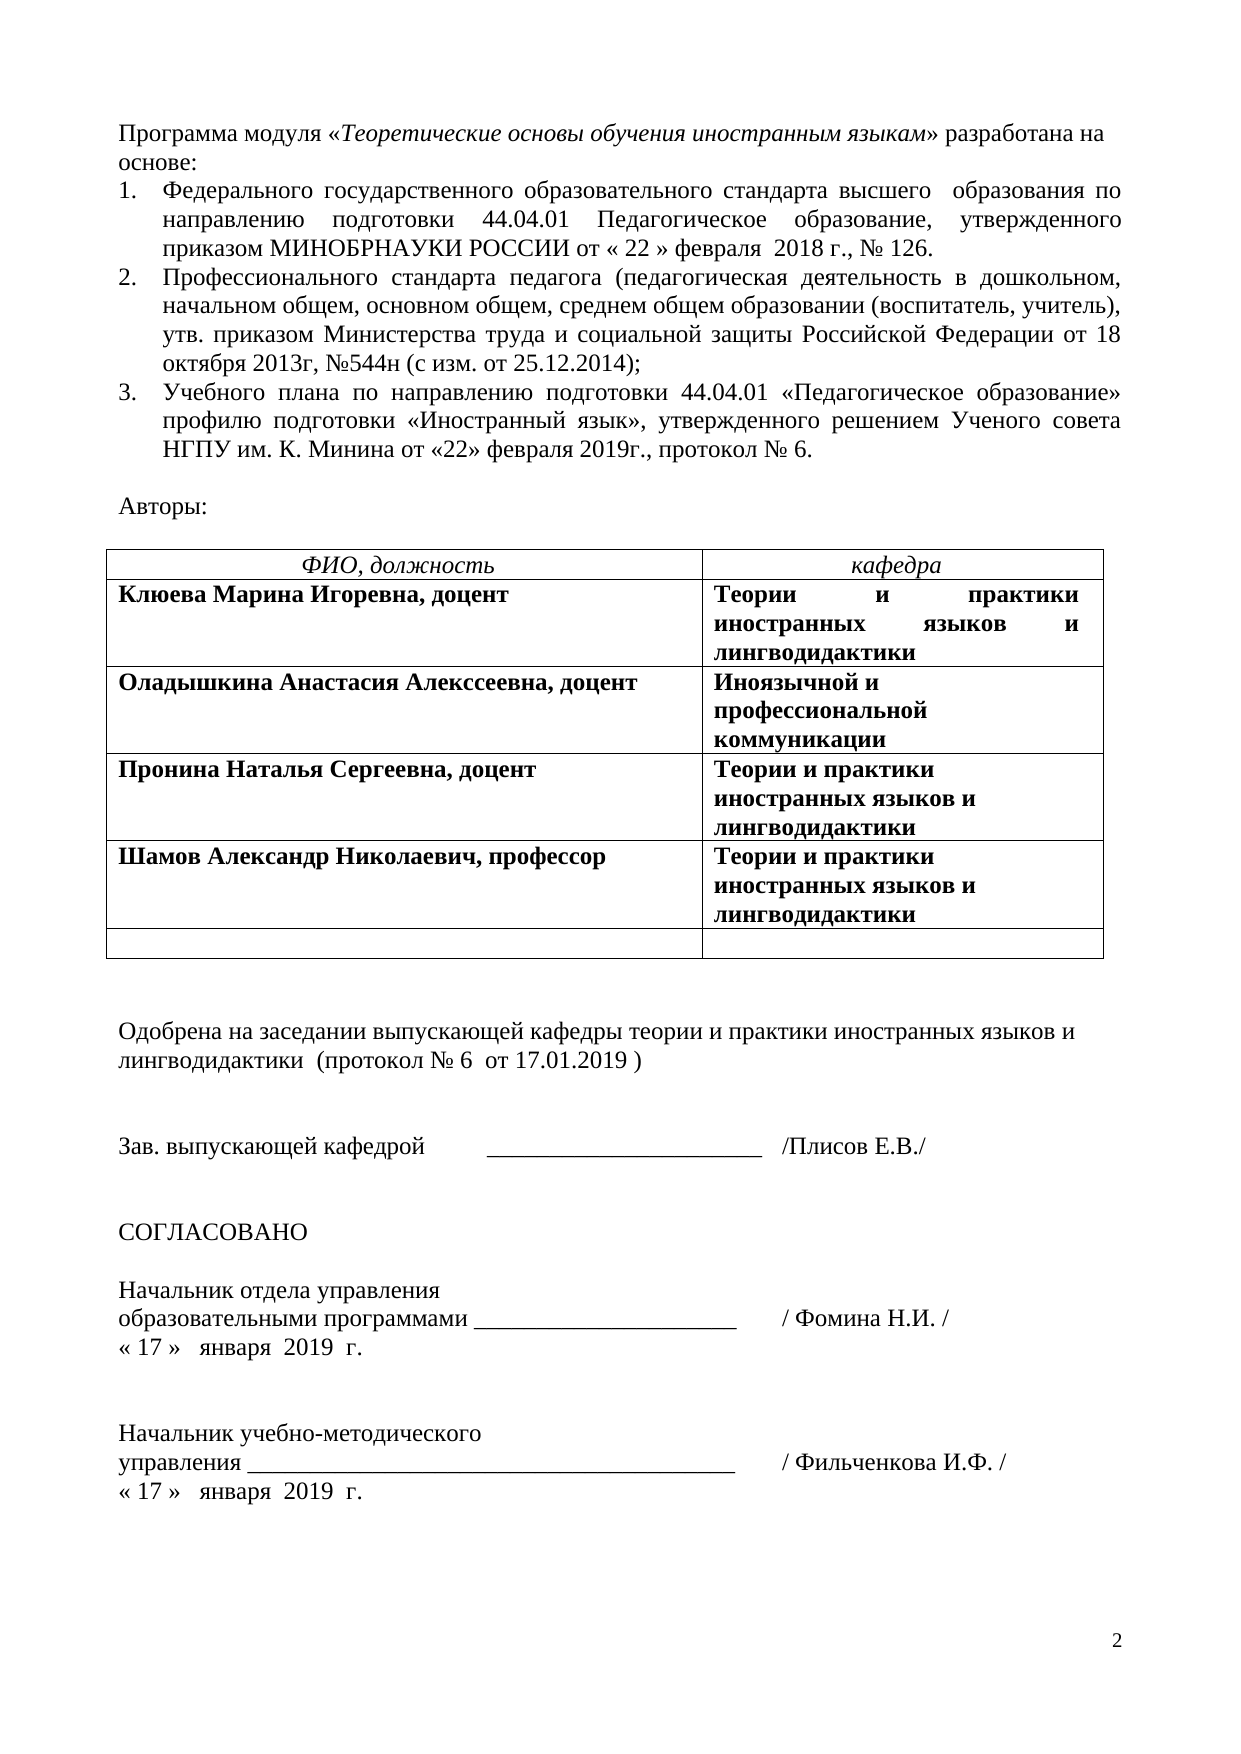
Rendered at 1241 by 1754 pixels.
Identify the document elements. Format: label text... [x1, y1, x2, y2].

text « 17 » января 2019 г. [118, 1476, 1122, 1505]
table_header кафедра [703, 550, 1103, 578]
text Начальник учебно-методического [118, 1418, 1122, 1447]
text образовательными программами _____________________ / Фомина Н.И. / [118, 1303, 1122, 1332]
table_cell [107, 929, 702, 957]
text Одобрена на заседании выпускающей кафедры теории и практики иностранных языков и лингводидактики (протокол № 6 от 17.01.2019 ) [118, 1016, 1122, 1073]
table_cell Иноязычной и профессиональной коммуникации [703, 667, 1103, 753]
text Программа модуля «Теоретические основы обучения иностранным языкам» разработана на основе: [118, 118, 1122, 176]
table_header ФИО, должность [107, 550, 702, 578]
text Начальник отдела управления [118, 1275, 1122, 1303]
table_cell Оладышкина Анастасия Алекссеевна, доцент [107, 667, 702, 753]
table_cell Шамов Александр Николаевич, профессор [107, 841, 702, 928]
text Зав. выпускающей кафедрой ______________________ /Плисов Е.В./ [118, 1131, 1122, 1160]
list Федерального государственного образовательного стандарта высшего образования по направлению подготовки 44.04.01 Педагогическое образование, утвержденного приказом МИНОБРНАУКИ РОССИИ от « 22 » февраля 2018 г., № 126. [118, 176, 1122, 262]
table_cell Пронина Наталья Сергеевна, доцент [107, 754, 702, 840]
text СОГЛАСОВАНО [118, 1217, 1122, 1246]
text « 17 » января 2019 г. [118, 1332, 1122, 1361]
table_cell Теории и практики иностранных языков и лингводидактики [703, 754, 1103, 840]
table_cell Клюева Марина Игоревна, доцент [107, 580, 702, 666]
text управления _______________________________________ / Фильченкова И.Ф. / [118, 1447, 1122, 1476]
table_cell [703, 929, 1103, 957]
text Авторы: [118, 491, 1122, 520]
list Профессионального стандарта педагога (педагогическая деятельность в дошкольном, начальном общем, основном общем, среднем общем образовании (воспитатель, учитель), утв. приказом Министерства труда и социальной защиты Российской Федерации от 18 октября 2013г, №544н (с изм. от 25.12.2014); [118, 262, 1122, 377]
table_cell Теории и практики иностранных языков и лингводидактики [703, 580, 1103, 666]
list Учебного плана по направлению подготовки 44.04.01 «Педагогическое образование» профилю подготовки «Иностранный язык», утвержденного решением Ученого совета НГПУ им. К. Минина от «22» февраля 2019г., протокол № 6. [118, 377, 1122, 463]
table_cell Теории и практики иностранных языков и лингводидактики [703, 841, 1103, 928]
